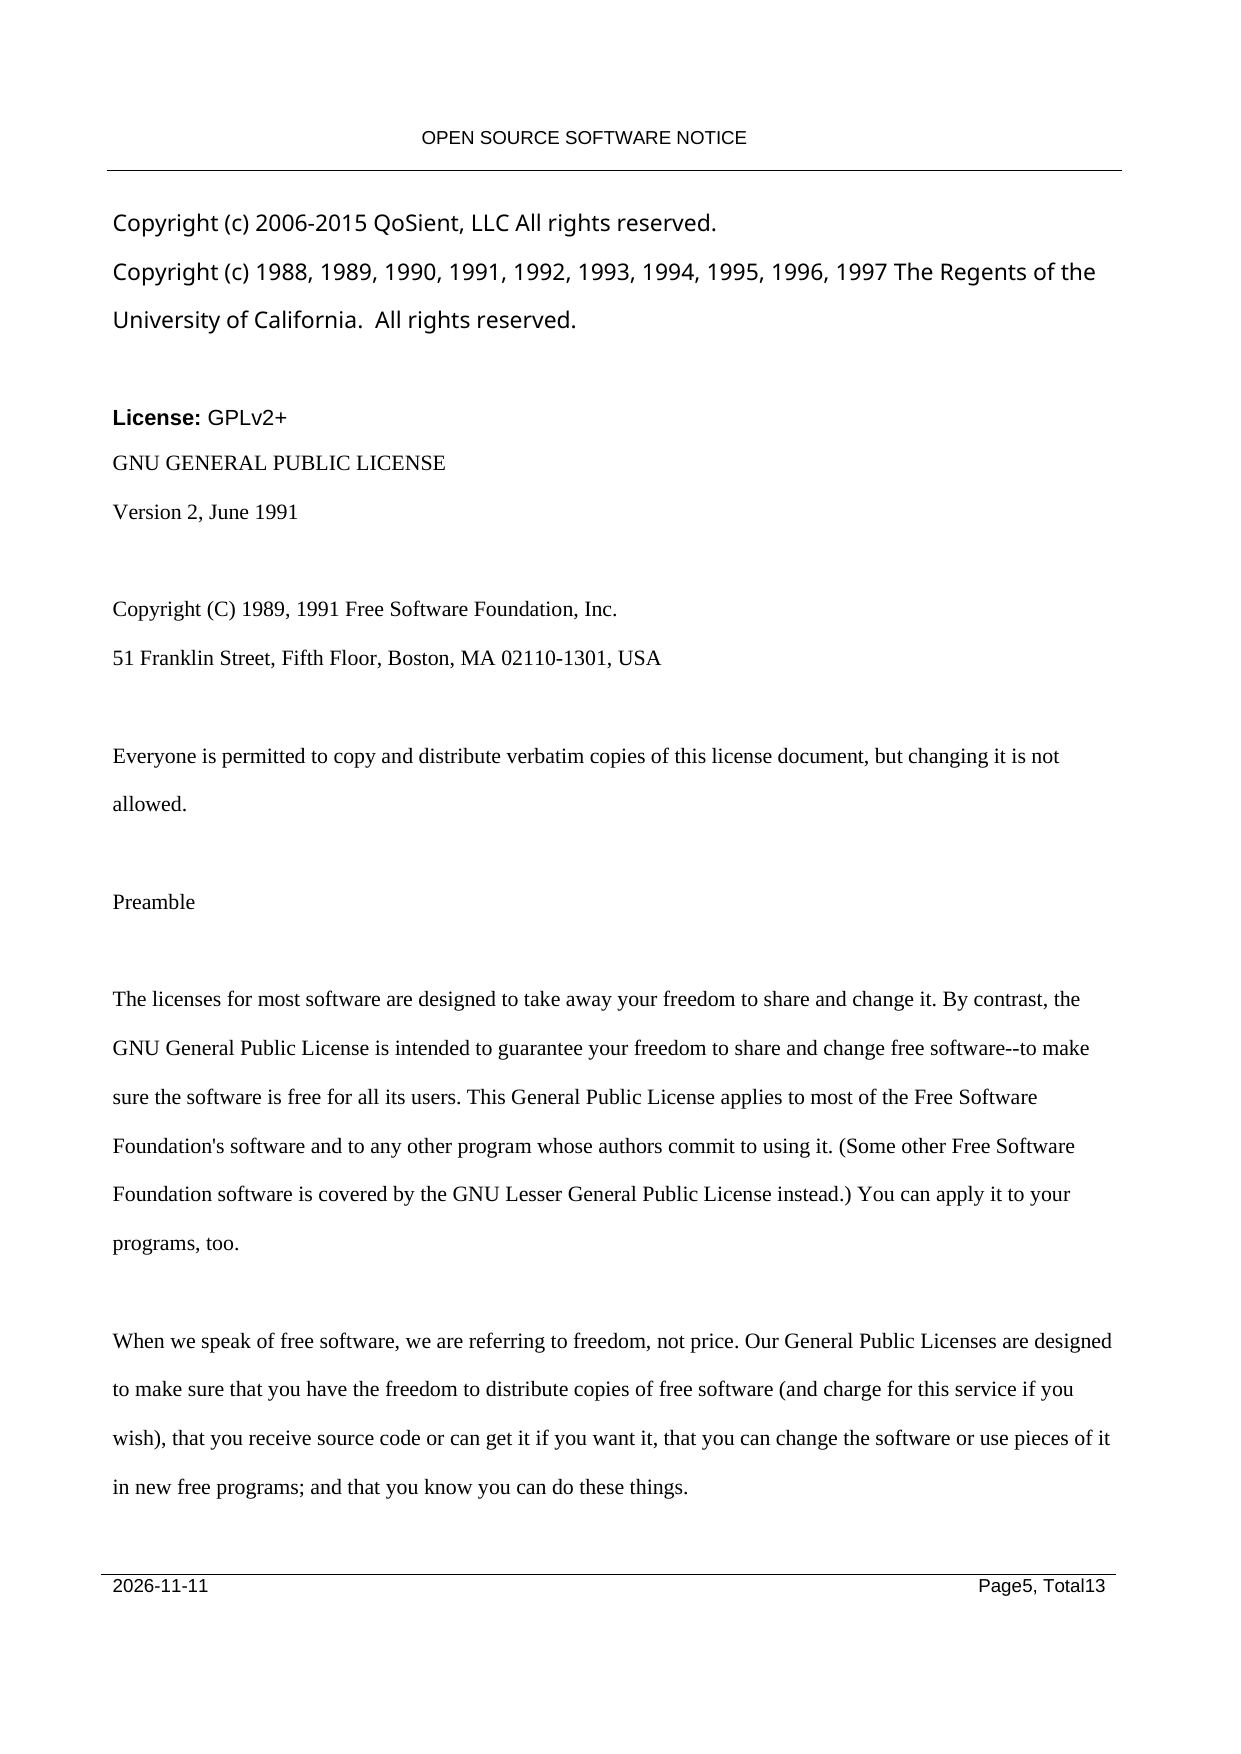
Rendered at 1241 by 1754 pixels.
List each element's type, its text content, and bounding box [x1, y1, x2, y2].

text License: GPLv2+ [112, 401, 1128, 434]
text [112, 206, 1128, 385]
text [112, 446, 1128, 1503]
